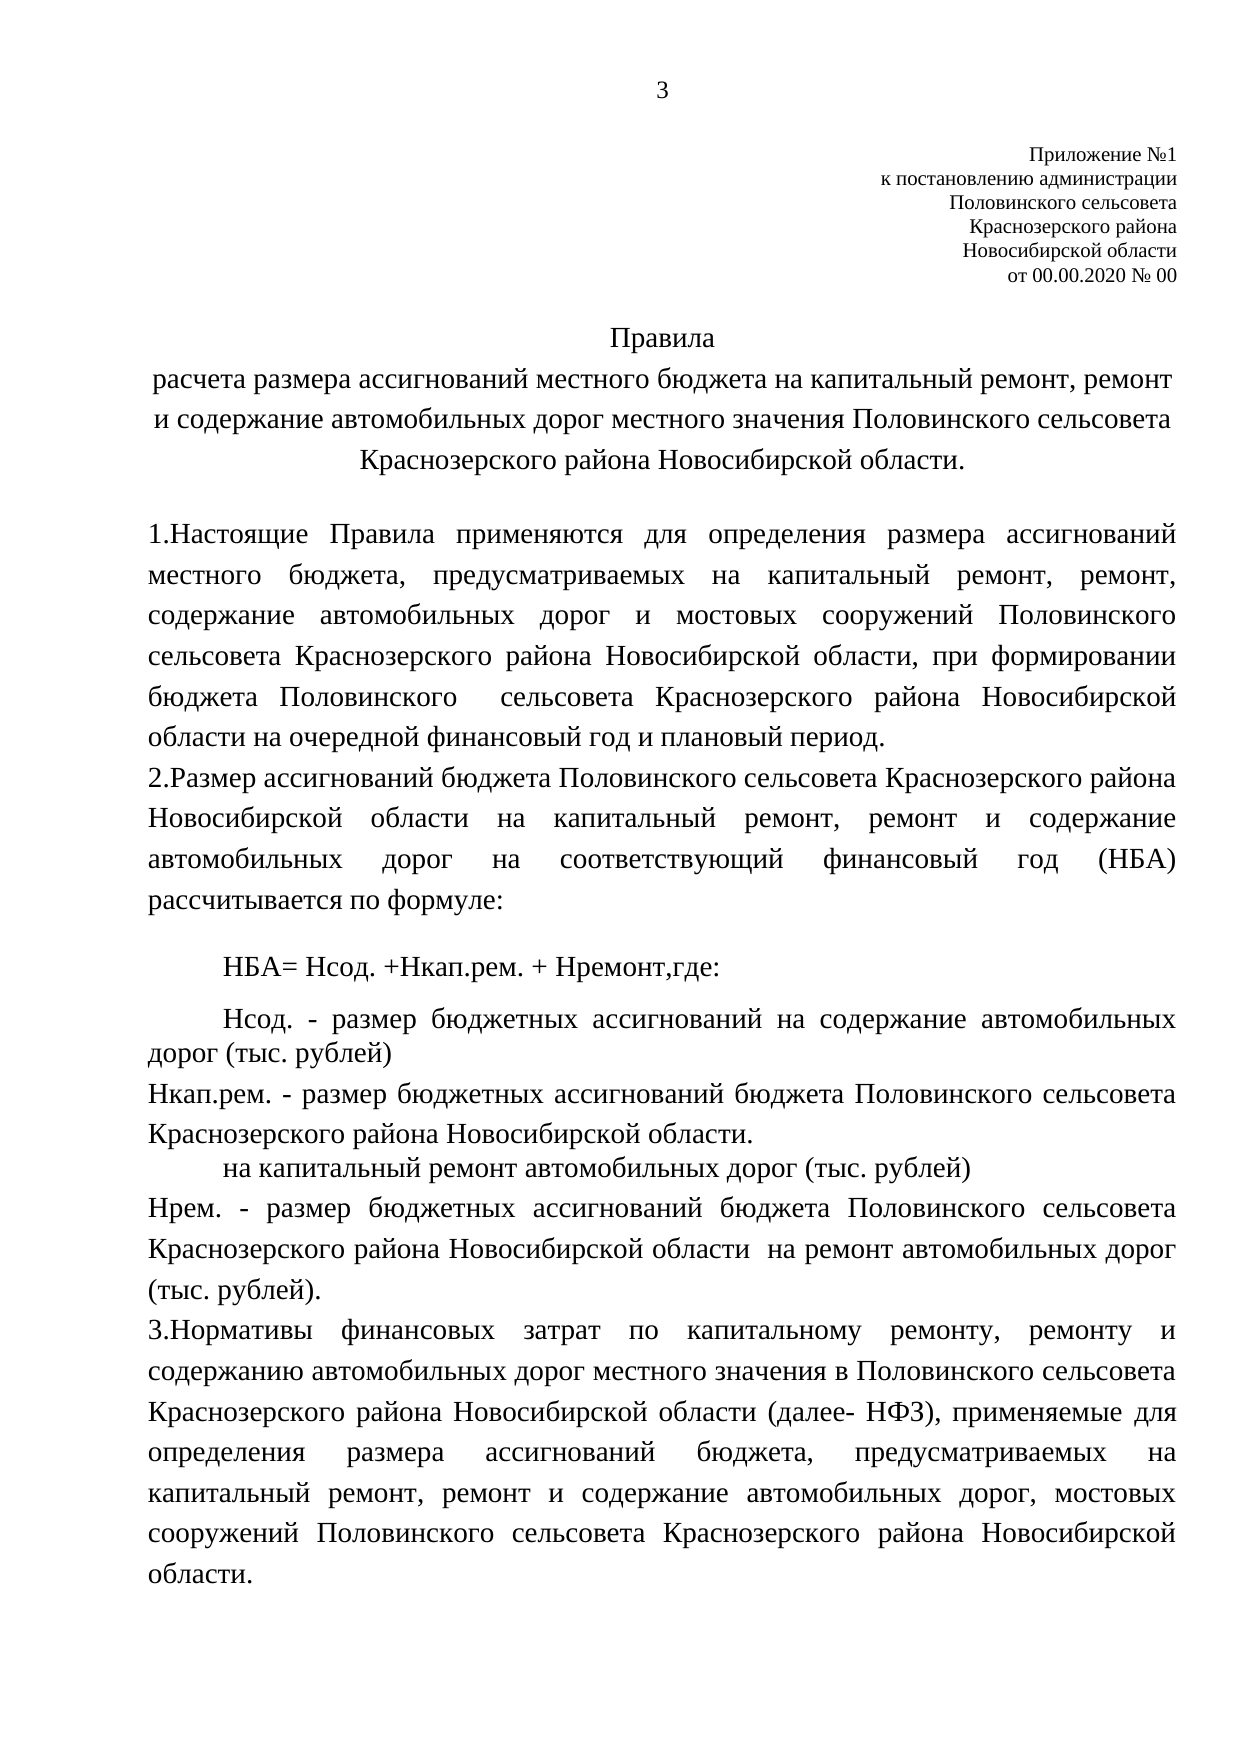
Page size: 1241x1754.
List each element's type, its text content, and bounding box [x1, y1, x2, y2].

text Нсод. - размер бюджетных ассигнований на содержание автомобильных дорог (тыс. рублей) [148, 1002, 1177, 1069]
text к постановлению администрации [148, 166, 1177, 190]
text от 00.00.2020 № 00 [148, 262, 1177, 287]
text 2.Размер ассигнований бюджета Половинского сельсовета Краснозерского района Новосибирской области на капитальный ремонт, ремонт и содержание автомобильных дорог на соответствующий финансовый год (НБА) рассчитывается по формуле: [148, 753, 1177, 915]
text на капитальный ремонт автомобильных дорог (тыс. рублей) [148, 1150, 1177, 1183]
text Новосибирской области [148, 238, 1177, 262]
text расчета размера ассигнований местного бюджета на капитальный ремонт, ремонт и содержание автомобильных дорог местного значения Половинского сельсовета Краснозерского района Новосибирской области. [148, 354, 1177, 476]
text Нрем. - размер бюджетных ассигнований бюджета Половинского сельсовета Краснозерского района Новосибирской области на ремонт автомобильных дорог (тыс. рублей). [148, 1183, 1177, 1305]
text Приложение №1 [148, 142, 1177, 166]
text 3.Нормативы финансовых затрат по капитальному ремонту, ремонту и содержанию автомобильных дорог местного значения в Половинского сельсовета Краснозерского района Новосибирской области (далее- НФЗ), применяемые для определения размера ассигнований бюджета, предусматриваемых на капитальный ремонт, ремонт и содержание автомобильных дорог, мостовых сооружений Половинского сельсовета Краснозерского района Новосибирской области. [148, 1305, 1177, 1590]
text Правила [148, 320, 1177, 354]
text Краснозерского района [148, 214, 1177, 238]
text Нкап.рем. - размер бюджетных ассигнований бюджета Половинского сельсовета Краснозерского района Новосибирской области. [148, 1069, 1177, 1150]
text Половинского сельсовета [148, 190, 1177, 214]
text 1.Настоящие Правила применяются для определения размера ассигнований местного бюджета, предусматриваемых на капитальный ремонт, ремонт, содержание автомобильных дорог и мостовых сооружений Половинского сельсовета Краснозерского района Новосибирской области, при формировании бюджета Половинского сельсовета Краснозерского района Новосибирской области на очередной финансовый год и плановый период. [148, 509, 1177, 753]
text НБА= Нсод. +Нкап.рем. + Нремонт,где: [148, 949, 1177, 982]
